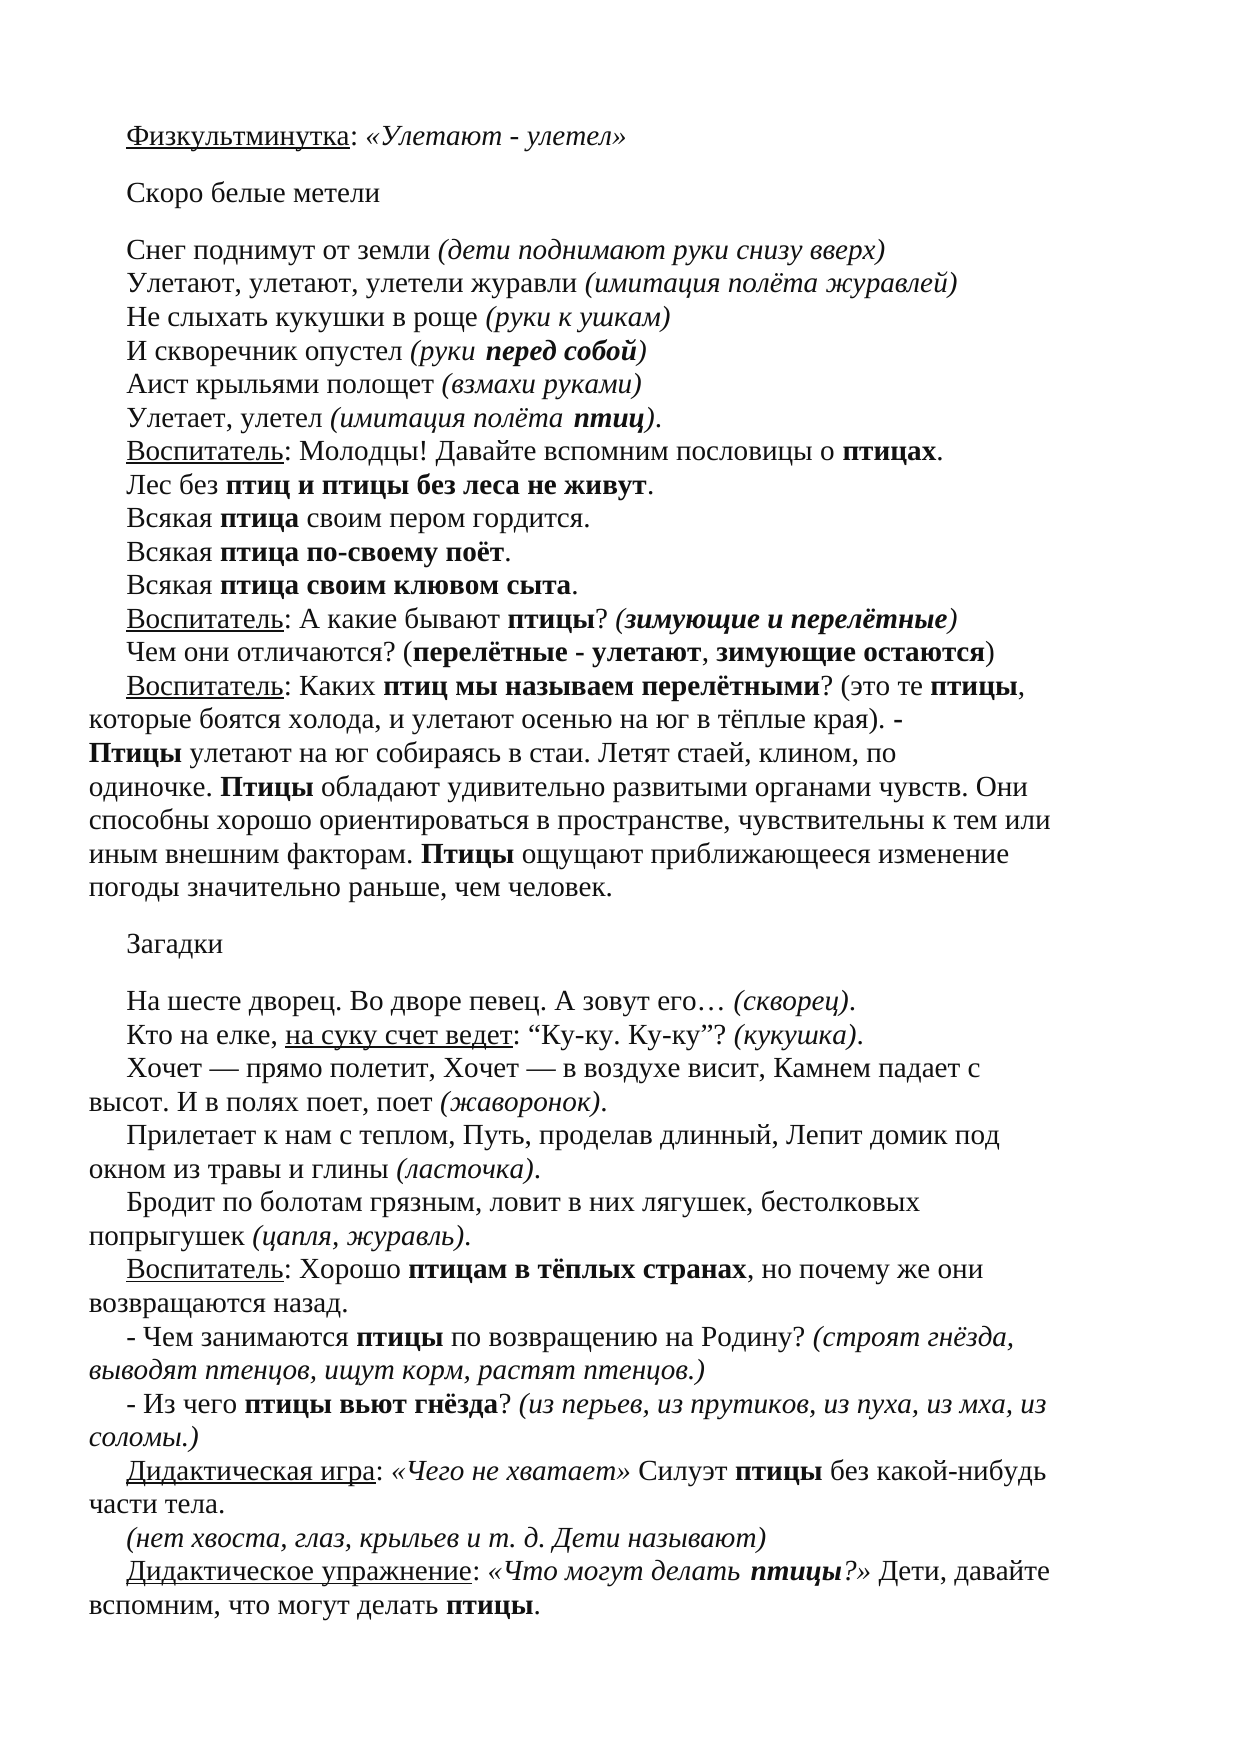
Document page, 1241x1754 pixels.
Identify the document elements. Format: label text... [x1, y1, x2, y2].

text Загадки [88, 926, 1063, 960]
text (нет хвоста, глаз, крыльев и т. д. Дети называют) [88, 1520, 1063, 1553]
text Аист крыльями полощет (взмахи руками) [88, 366, 1063, 400]
text Воспитатель: Каких птиц мы называем перелётными? (это те птицы, которые боятся холода, и улетают осенью на юг в тёплые края). -Птицы улетают на юг собираясь в стаи. Летят стаей, клином, по одиночке. Птицы обладают удивительно развитыми органами чувств. Они способны хорошо ориентироваться в пространстве, чувствительны к тем или иным внешним факторам. Птицы ощущают приближающееся изменение погоды значительно раньше, чем человек. [88, 668, 1063, 903]
text Всякая птица по-своему поёт. [88, 534, 1063, 567]
text Улетают, улетают, улетели журавли (имитация полёта журавлей) [88, 266, 1063, 299]
text Не слыхать кукушки в роще (руки к ушкам) [88, 299, 1063, 333]
text Лес без птиц и птицы без леса не живут. [88, 467, 1063, 500]
text Дидактическое упражнение: «Что могут делать птицы?» Дети, давайте вспомним, что могут делать птицы. [88, 1553, 1063, 1621]
text Хочет — прямо полетит, Хочет — в воздухе висит, Камнем падает с высот. И в полях поет, поет (жаворонок). [88, 1050, 1063, 1117]
text Бродит по болотам грязным, ловит в них лягушек, бестолковых попрыгушек (цапля, журавль). [88, 1184, 1063, 1252]
text - Чем занимаются птицы по возвращению на Родину? (строят гнёзда, выводят птенцов, ищут корм, растят птенцов.) [88, 1319, 1063, 1386]
text Всякая птица своим клювом сыта. [88, 567, 1063, 601]
text Воспитатель: Хорошо птицам в тёплых странах, но почему же они возвращаются назад. [88, 1252, 1063, 1319]
text Дидактическая игра: «Чего не хватает» Силуэт птицы без какой-нибудь части тела. [88, 1453, 1063, 1520]
text Прилетает к нам с теплом, Путь, проделав длинный, Лепит домик под окном из травы и глины (ласточка). [88, 1117, 1063, 1184]
text Улетает, улетел (имитация полёта птиц). [88, 400, 1063, 433]
text Чем они отличаются? (перелётные - улетают, зимующие остаются) [88, 634, 1063, 668]
text Скоро белые метели [88, 175, 1063, 209]
text - Из чего птицы вьют гнёзда? (из перьев, из прутиков, из пуха, из мха, из соломы.) [88, 1386, 1063, 1453]
text Воспитатель: Молодцы! Давайте вспомним пословицы о птицах. [88, 433, 1063, 467]
text Кто на елке, на суку счет ведет: “Ку-ку. Ку-ку”? (кукушка). [88, 1017, 1063, 1050]
text Снег поднимут от земли (дети поднимают руки снизу вверх) [88, 232, 1063, 266]
text И скворечник опустел (руки перед собой) [88, 333, 1063, 366]
text Всякая птица своим пером гордится. [88, 500, 1063, 534]
text На шесте дворец. Во дворе певец. А зовут его… (скворец). [88, 983, 1063, 1017]
text Воспитатель: А какие бывают птицы? (зимующие и перелётные) [88, 601, 1063, 634]
text Физкультминутка: «Улетают - улетел» [88, 118, 1063, 152]
